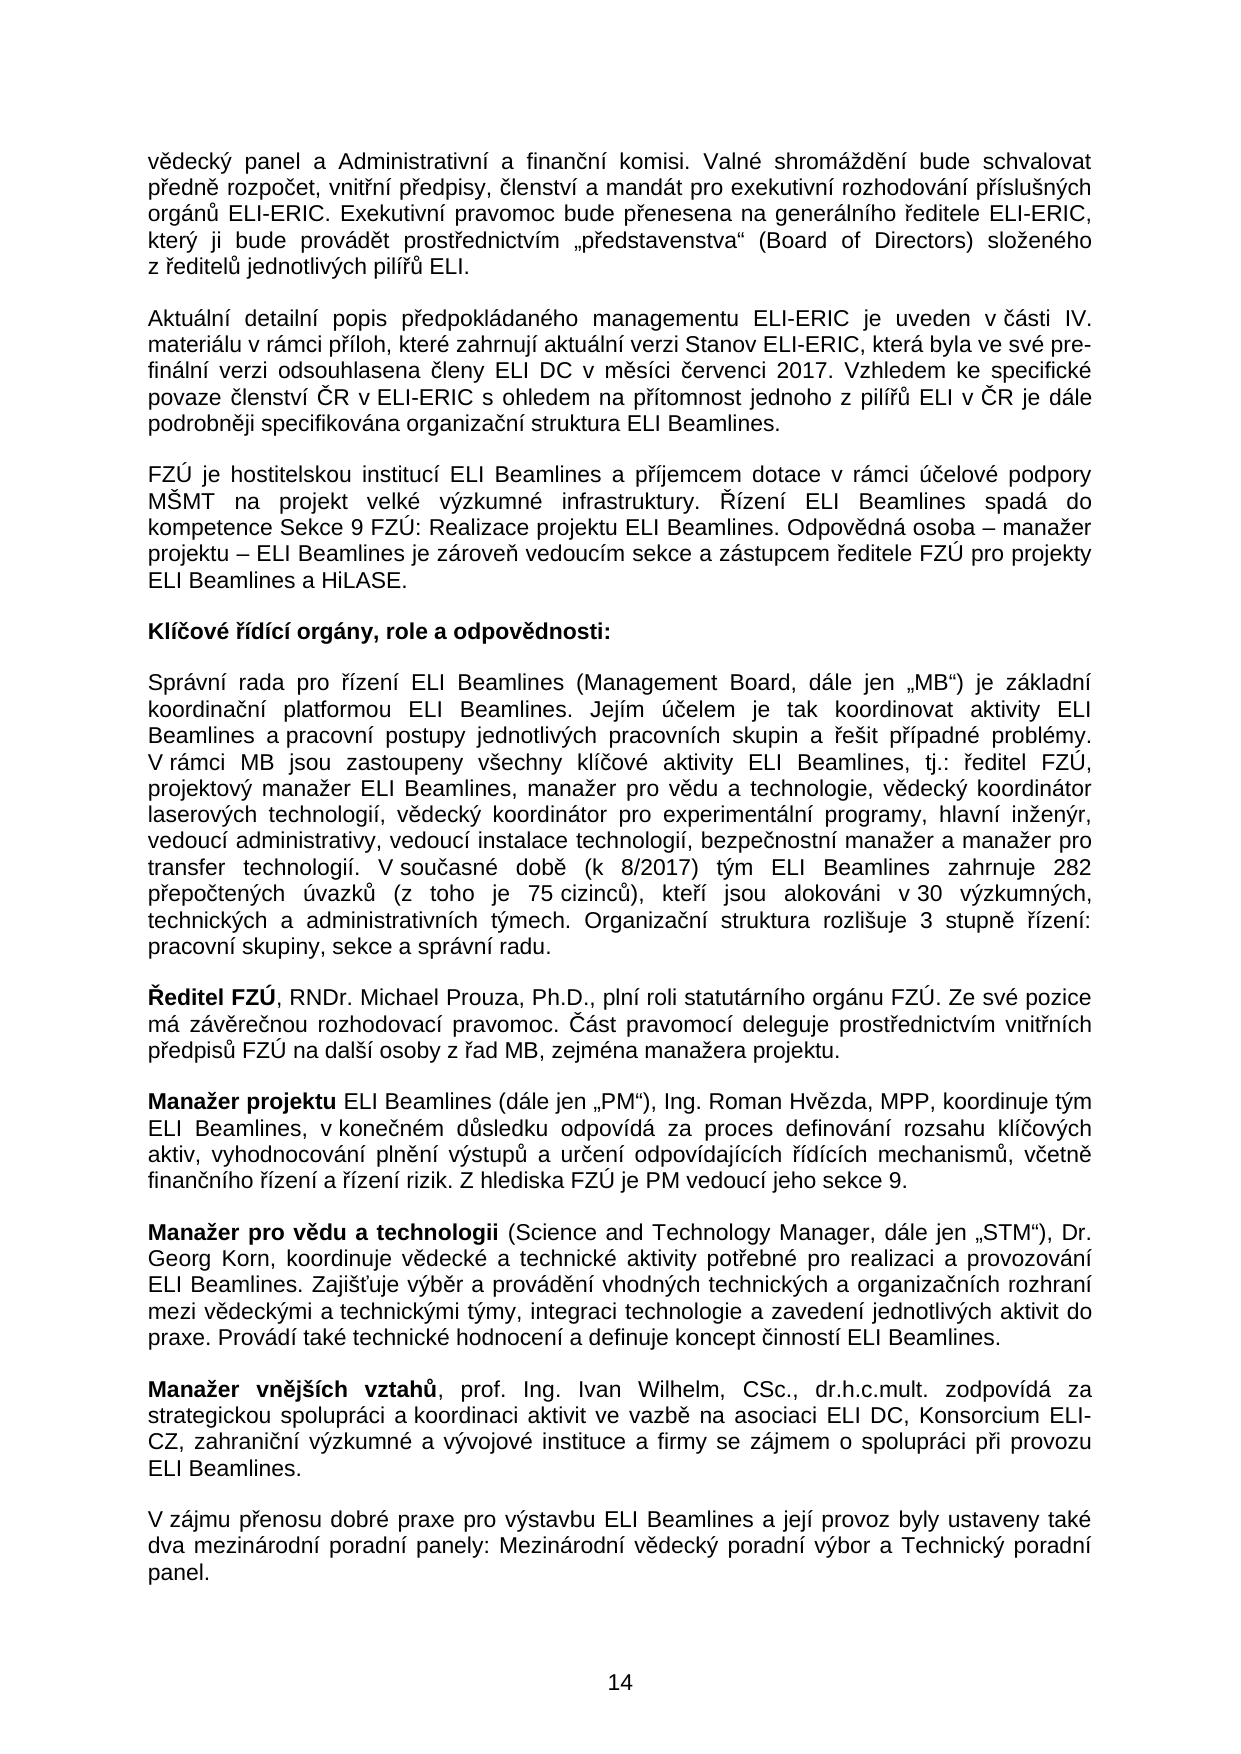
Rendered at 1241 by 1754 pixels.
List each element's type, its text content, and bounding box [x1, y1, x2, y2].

text Manažer vnějších vztahů, prof. Ing. Ivan Wilhelm, CSc., dr.h.c.mult. zodpovídá za strategickou spolupráci a koordinaci aktivit ve vazbě na asociaci ELI DC, Konsorcium ELI-CZ, zahraniční výzkumné a vývojové instituce a firmy se zájmem o spolupráci při provozu ELI Beamlines. [148, 1376, 1092, 1481]
text Ředitel FZÚ, RNDr. Michael Prouza, Ph.D., plní roli statutárního orgánu FZÚ. Ze své pozice má závěrečnou rozhodovací pravomoc. Část pravomocí deleguje prostřednictvím vnitřních předpisů FZÚ na další osoby z řad MB, zejména manažera projektu. [148, 984, 1092, 1063]
text Klíčové řídící orgány, role a odpovědnosti: [148, 618, 1092, 644]
text Správní rada pro řízení ELI Beamlines (Management Board, dále jen „MB“) je základní koordinační platformou ELI Beamlines. Jejím účelem je tak koordinovat aktivity ELI Beamlines a pracovní postupy jednotlivých pracovních skupin a řešit případné problémy. V rámci MB jsou zastoupeny všechny klíčové aktivity ELI Beamlines, tj.: ředitel FZÚ, projektový manažer ELI Beamlines, manažer pro vědu a technologie, vědecký koordinátor laserových technologií, vědecký koordinátor pro experimentální programy, hlavní inženýr, vedoucí administrativy, vedoucí instalace technologií, bezpečnostní manažer a manažer pro transfer technologií. V současné době (k 8/2017) tým ELI Beamlines zahrnuje 282 přepočtených úvazků (z toho je 75 cizinců), kteří jsou alokováni v 30 výzkumných, technických a administrativních týmech. Organizační struktura rozlišuje 3 stupně řízení: pracovní skupiny, sekce a správní radu. [148, 669, 1092, 959]
text Manažer pro vědu a technologii (Science and Technology Manager, dále jen „STM“), Dr. Georg Korn, koordinuje vědecké a technické aktivity potřebné pro realizaci a provozování ELI Beamlines. Zajišťuje výběr a provádění vhodných technických a organizačních rozhraní mezi vědeckými a technickými týmy, integraci technologie a zavedení jednotlivých aktivit do praxe. Provádí také technické hodnocení a definuje koncept činností ELI Beamlines. [148, 1219, 1092, 1351]
text Manažer projektu ELI Beamlines (dále jen „PM“), Ing. Roman Hvězda, MPP, koordinuje tým ELI Beamlines, v konečném důsledku odpovídá za proces definování rozsahu klíčových aktiv, vyhodnocování plnění výstupů a určení odpovídajících řídících mechanismů, včetně finančního řízení a řízení rizik. Z hlediska FZÚ je PM vedoucí jeho sekce 9. [148, 1088, 1092, 1194]
text FZÚ je hostitelskou institucí ELI Beamlines a příjemcem dotace v rámci účelové podpory MŠMT na projekt velké výzkumné infrastruktury. Řízení ELI Beamlines spadá do kompetence Sekce 9 FZÚ: Realizace projektu ELI Beamlines. Odpovědná osoba – manažer projektu – ELI Beamlines je zároveň vedoucím sekce a zástupcem ředitele FZÚ pro projekty ELI Beamlines a HiLASE. [148, 461, 1092, 593]
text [148, 148, 1092, 279]
text V zájmu přenosu dobré praxe pro výstavbu ELI Beamlines a její provoz byly ustaveny také dva mezinárodní poradní panely: Mezinárodní vědecký poradní výbor a Technický poradní panel. [148, 1506, 1092, 1585]
text Aktuální detailní popis předpokládaného managementu ELI-ERIC je uveden v části IV. materiálu v rámci příloh, které zahrnují aktuální verzi Stanov ELI-ERIC, která byla ve své pre-finální verzi odsouhlasena členy ELI DC v měsíci červenci 2017. Vzhledem ke specifické povaze členství ČR v ELI-ERIC s ohledem na přítomnost jednoho z pilířů ELI v ČR je dále podrobněji specifikována organizační struktura ELI Beamlines. [148, 304, 1092, 436]
